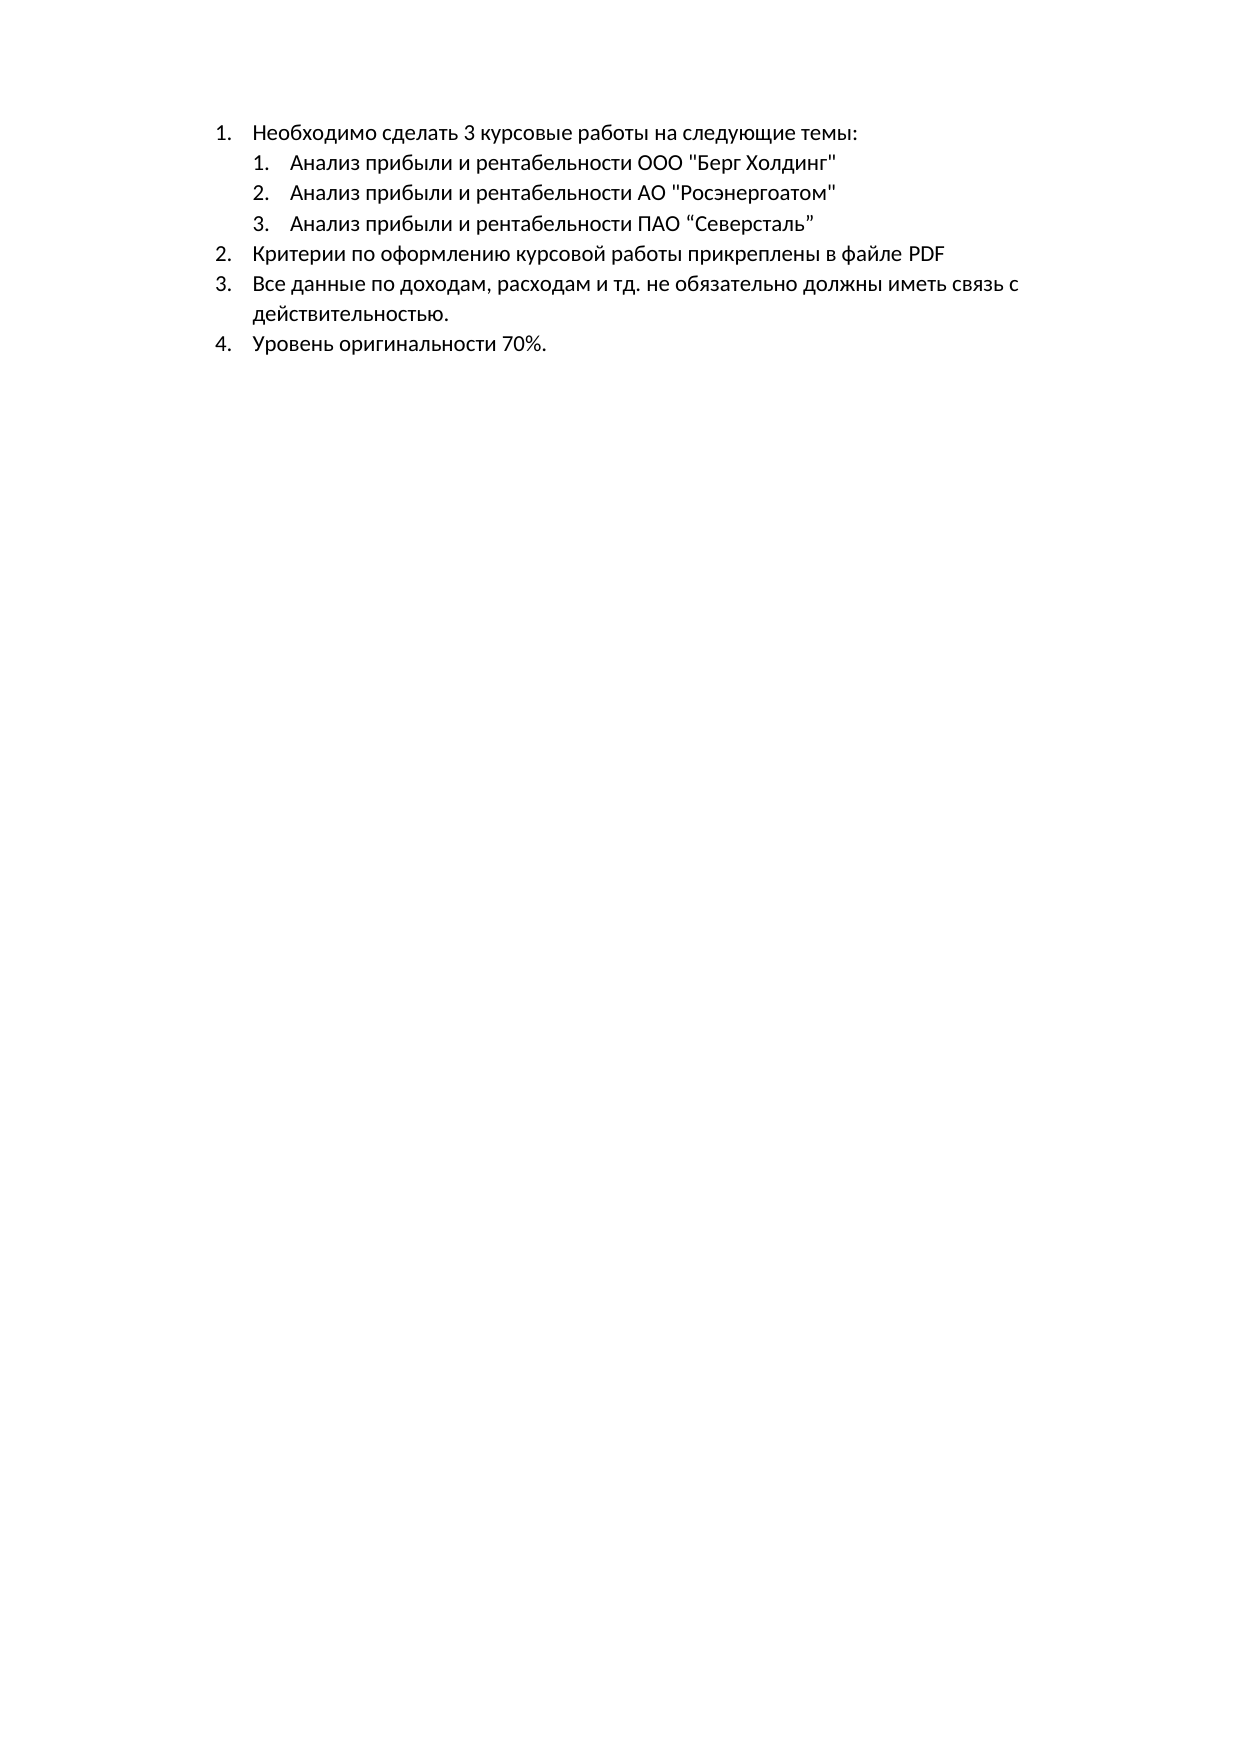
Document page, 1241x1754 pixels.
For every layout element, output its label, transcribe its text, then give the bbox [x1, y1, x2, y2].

list Анализ прибыли и рентабельности АО "Росэнергоатом" [252, 178, 1152, 207]
list Необходимо сделать 3 курсовые работы на следующие темы: [215, 118, 1152, 146]
list Все данные по доходам, расходам и тд. не обязательно должны иметь связь с действительностью. [215, 269, 1152, 327]
list Анализ прибыли и рентабельности ПАО “Северсталь” [252, 209, 1152, 237]
list Уровень оригинальности 70%. [215, 329, 1152, 358]
list Анализ прибыли и рентабельности ООО "Берг Холдинг" [252, 148, 1152, 176]
list Критерии по оформлению курсовой работы прикреплены в файле PDF [215, 239, 1152, 267]
